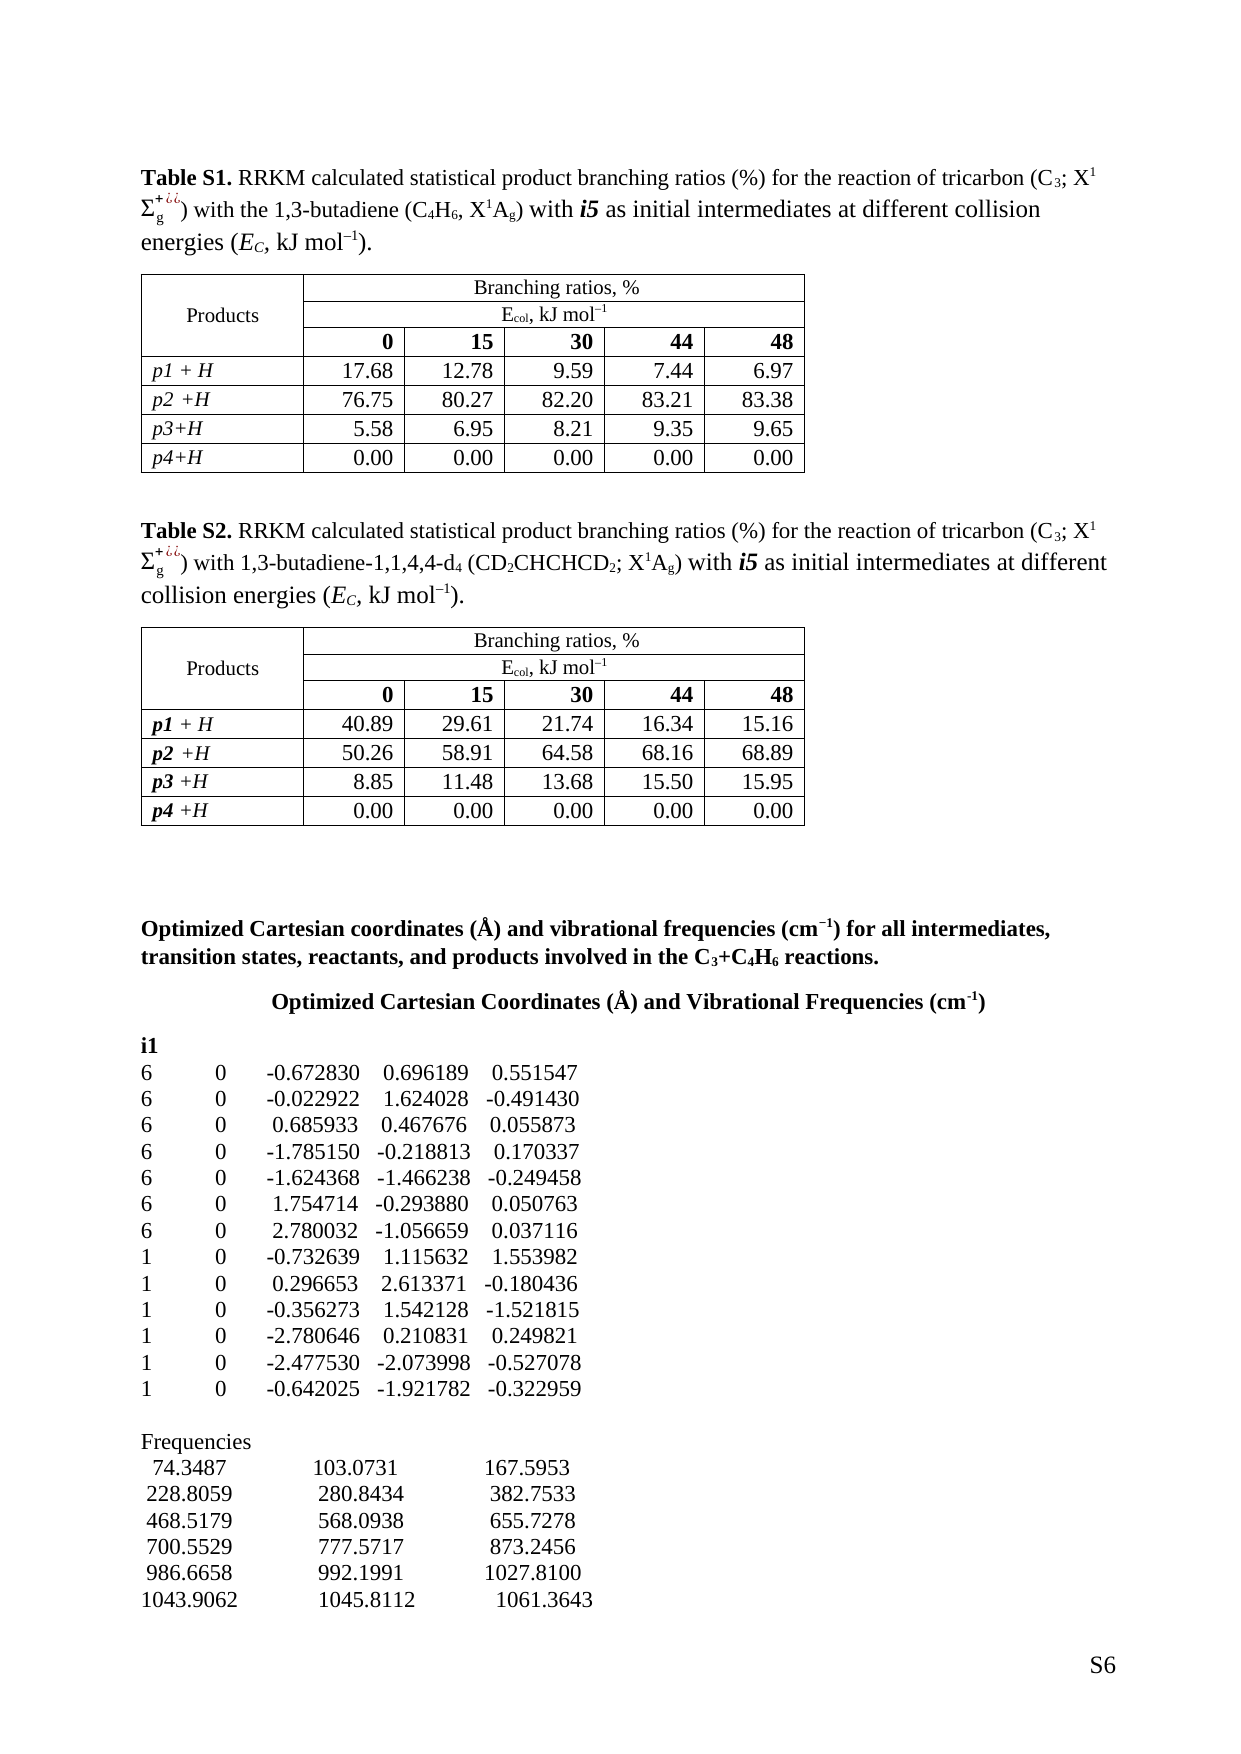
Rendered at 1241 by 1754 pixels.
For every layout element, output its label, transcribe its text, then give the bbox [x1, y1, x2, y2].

text i1 [141, 1032, 1116, 1059]
table_cell 68.89 [705, 739, 804, 767]
table_cell p4+H [142, 444, 303, 472]
table_cell 68.16 [605, 739, 704, 767]
table_cell 11.48 [405, 768, 504, 796]
table_cell 0.00 [405, 797, 504, 825]
table_cell 15.50 [605, 768, 704, 796]
text 1 0 -0.642025 -1.921782 -0.322959 [141, 1375, 1116, 1401]
text 700.5529 777.5717 873.2456 [141, 1533, 1116, 1559]
table_cell 0.00 [605, 444, 704, 472]
table_cell 48 [705, 328, 804, 356]
subtitle Table S1. RRKM calculated statistical product branching ratios (%) for the reaction of tricarbon (C3; X1) with the 1,3-butadiene (C4H6, X1Ag) with i5 as initial intermediates at different collision energies (EC, kJ mol–1). [141, 164, 1116, 256]
table_header Products [142, 628, 303, 709]
table_cell 83.38 [705, 386, 804, 414]
table_cell 6.95 [405, 415, 504, 443]
table_cell 0.00 [705, 797, 804, 825]
table_cell 9.59 [505, 357, 604, 385]
table_cell 12.78 [405, 357, 504, 385]
table_cell 44 [605, 681, 704, 709]
table_cell 50.26 [304, 739, 404, 767]
table_cell 30 [505, 328, 604, 356]
text 6 0 -1.624368 -1.466238 -0.249458 [141, 1164, 1116, 1191]
table_cell 0 [304, 328, 404, 356]
table_cell 58.91 [405, 739, 504, 767]
text 986.6658 992.1991 1027.8100 [141, 1559, 1116, 1586]
table_cell 0.00 [405, 444, 504, 472]
text 6 0 2.780032 -1.056659 0.037116 [141, 1217, 1116, 1243]
table_cell 5.58 [304, 415, 404, 443]
table_cell 48 [705, 681, 804, 709]
text Optimized Cartesian Coordinates (Å) and Vibrational Frequencies (cm-1) [141, 988, 1116, 1014]
table_cell 8.21 [505, 415, 604, 443]
text 6 0 -1.785150 -0.218813 0.170337 [141, 1138, 1116, 1164]
table_cell 64.58 [505, 739, 604, 767]
table_cell 82.20 [505, 386, 604, 414]
table_cell 6.97 [705, 357, 804, 385]
table_cell p4 +H [142, 797, 303, 825]
text 1 0 -2.780646 0.210831 0.249821 [141, 1322, 1116, 1349]
table_cell 40.89 [304, 710, 404, 738]
text 6 0 0.685933 0.467676 0.055873 [141, 1111, 1116, 1138]
text Frequencies [141, 1428, 1116, 1454]
table_cell 0.00 [304, 797, 404, 825]
text 6 0 -0.022922 1.624028 -0.491430 [141, 1085, 1116, 1111]
table_cell p3+H [142, 415, 303, 443]
subtitle Table S2. RRKM calculated statistical product branching ratios (%) for the reaction of tricarbon (C3; X1) with 1,3-butadiene-1,1,4,4-d4 (CD2CHCHCD2; X1Ag) with i5 as initial intermediates at different collision energies (EC, kJ mol–1). [141, 518, 1116, 609]
table_cell 0.00 [304, 444, 404, 472]
table_cell 9.65 [705, 415, 804, 443]
table_cell 15 [405, 328, 504, 356]
text 74.3487 103.0731 167.5953 [141, 1454, 1116, 1480]
table_cell Ecol, kJ mol–1 [304, 655, 804, 680]
text 6 0 1.754714 -0.293880 0.050763 [141, 1191, 1116, 1217]
table_cell 0.00 [605, 797, 704, 825]
table_cell 21.74 [505, 710, 604, 738]
table_cell 29.61 [405, 710, 504, 738]
table_cell 13.68 [505, 768, 604, 796]
table_cell 17.68 [304, 357, 404, 385]
text 1 0 -0.356273 1.542128 -1.521815 [141, 1296, 1116, 1322]
table_cell 7.44 [605, 357, 704, 385]
text 6 0 -0.672830 0.696189 0.551547 [141, 1059, 1116, 1085]
table_cell 0.00 [505, 797, 604, 825]
table_cell 16.34 [605, 710, 704, 738]
table_cell 8.85 [304, 768, 404, 796]
table_cell p2 +H [142, 739, 303, 767]
subtitle Optimized Cartesian coordinates (Å) and vibrational frequencies (cm−1) for all intermediates, transition states, reactants, and products involved in the C3+C4H6 reactions. [141, 915, 1116, 969]
table_cell 9.35 [605, 415, 704, 443]
table_cell 30 [505, 681, 604, 709]
text 1 0 0.296653 2.613371 -0.180436 [141, 1269, 1116, 1296]
table_cell p1 + H [142, 357, 303, 385]
table_cell 15.95 [705, 768, 804, 796]
table_cell 76.75 [304, 386, 404, 414]
text 228.8059 280.8434 382.7533 [141, 1480, 1116, 1507]
table_cell Ecol, kJ mol–1 [304, 302, 804, 327]
table_header Branching ratios, % [304, 628, 804, 654]
table_cell p2 +H [142, 386, 303, 414]
table_cell 80.27 [405, 386, 504, 414]
text 1 0 -2.477530 -2.073998 -0.527078 [141, 1349, 1116, 1375]
table_cell p3 +H [142, 768, 303, 796]
table_cell 83.21 [605, 386, 704, 414]
table_cell 15.16 [705, 710, 804, 738]
text 1043.9062 1045.8112 1061.3643 [141, 1586, 1116, 1612]
table_cell 0.00 [505, 444, 604, 472]
table_cell 0 [304, 681, 404, 709]
table_cell 15 [405, 681, 504, 709]
table_cell p1 + H [142, 710, 303, 738]
table_cell 0.00 [705, 444, 804, 472]
text 468.5179 568.0938 655.7278 [141, 1507, 1116, 1533]
text 1 0 -0.732639 1.115632 1.553982 [141, 1243, 1116, 1269]
table_header Products [142, 275, 303, 356]
table_header Branching ratios, % [304, 275, 804, 301]
table_cell 44 [605, 328, 704, 356]
